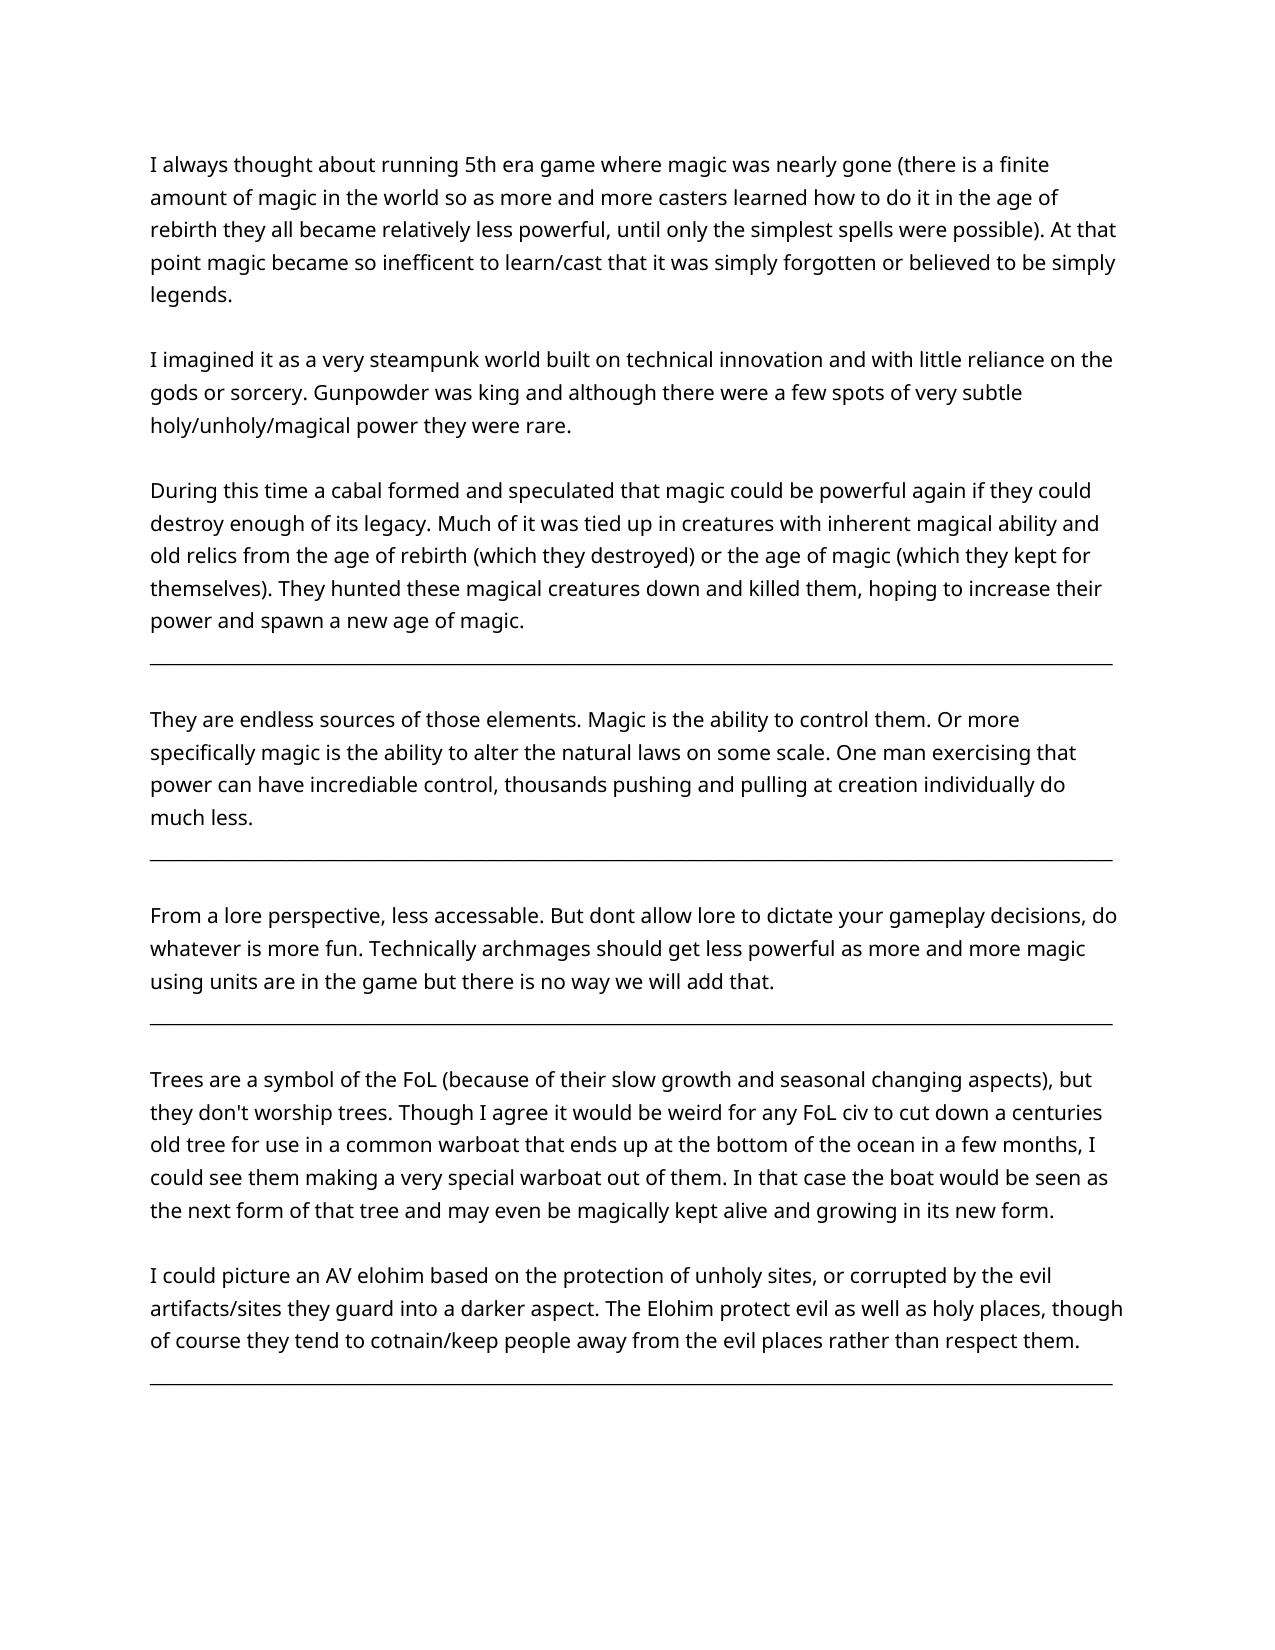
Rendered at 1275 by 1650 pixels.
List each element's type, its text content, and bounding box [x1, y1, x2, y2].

text They are endless sources of those elements. Magic is the ability to control them. Or more specifically magic is the ability to alter the natural laws on some scale. One man exercising that power can have incrediable control, thousands pushing and pulling at creation individually do much less. [150, 705, 1125, 831]
text During this time a cabal formed and speculated that magic could be powerful again if they could destroy enough of its legacy. Much of it was tied up in creatures with inherent magical ability and old relics from the age of rebirth (which they destroyed) or the age of magic (which they kept for themselves). They hunted these magical creatures down and killed them, hoping to increase their power and spawn a new age of magic. [150, 476, 1125, 635]
text I always thought about running 5th era game where magic was nearly gone (there is a finite amount of magic in the world so as more and more casters learned how to do it in the age of rebirth they all became relatively less powerful, until only the simplest spells were possible). At that point magic became so inefficent to learn/cast that it was simply forgotten or believed to be simply legends. [150, 150, 1125, 309]
text _____________________________________________________________________________ [150, 999, 1125, 1028]
text _____________________________________________________________________________ [150, 1359, 1125, 1388]
text I imagined it as a very steampunk world built on technical innovation and with little reliance on the gods or sorcery. Gunpowder was king and although there were a few spots of very subtle holy/unholy/magical power they were rare. [150, 346, 1125, 439]
text _____________________________________________________________________________ [150, 836, 1125, 864]
text I could picture an AV elohim based on the protection of unholy sites, or corrupted by the evil artifacts/sites they guard into a darker aspect. The Elohim protect evil as well as holy places, though of course they tend to cotnain/keep people away from the evil places rather than respect them. [150, 1261, 1125, 1355]
text From a lore perspective, less accessable. But dont allow lore to dictate your gameplay decisions, do whatever is more fun. Technically archmages should get less powerful as more and more magic using units are in the game but there is no way we will add that. [150, 902, 1125, 995]
text Trees are a symbol of the FoL (because of their slow growth and seasonal changing aspects), but they don't worship trees. Though I agree it would be weird for any FoL civ to cut down a centuries old tree for use in a common warboat that ends up at the bottom of the ocean in a few months, I could see them making a very special warboat out of them. In that case the boat would be seen as the next form of that tree and may even be magically kept alive and growing in its new form. [150, 1065, 1125, 1224]
text _____________________________________________________________________________ [150, 639, 1125, 668]
